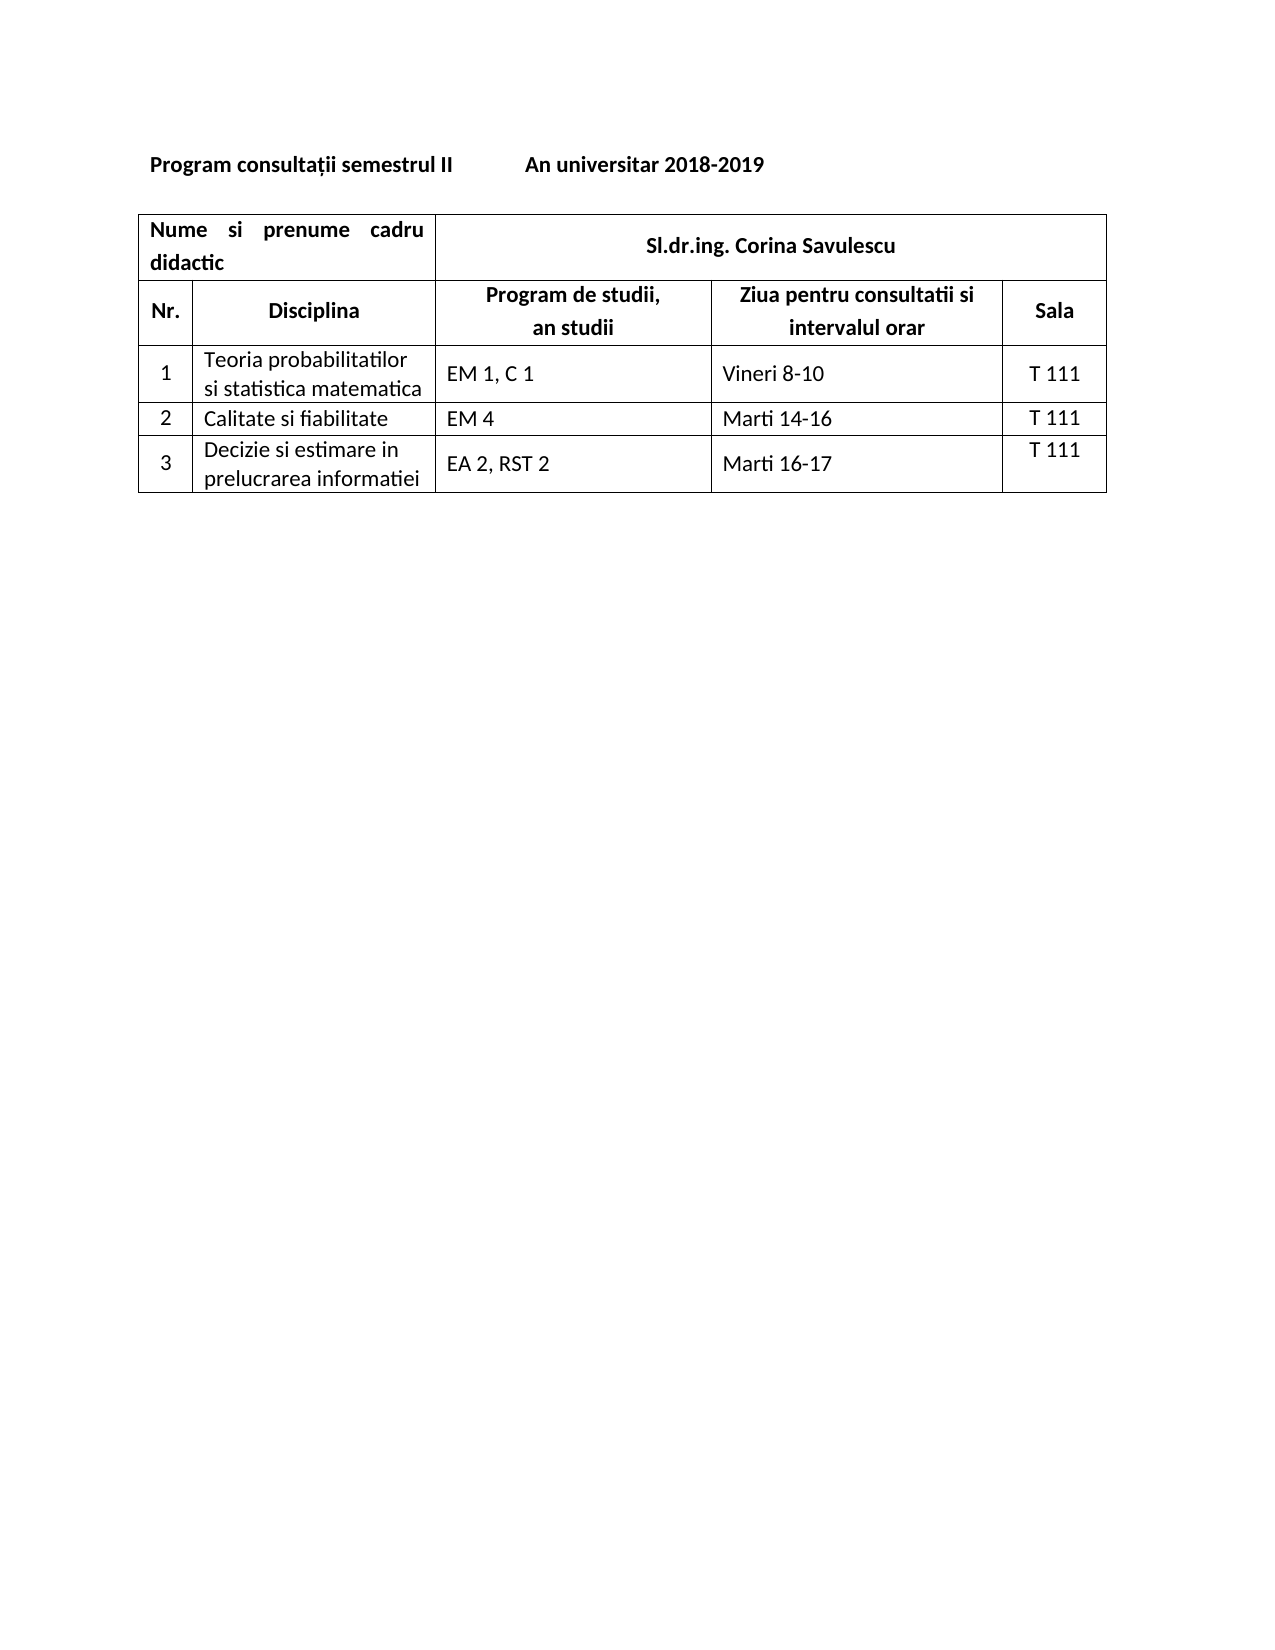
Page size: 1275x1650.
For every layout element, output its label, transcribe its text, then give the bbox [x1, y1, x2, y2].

table_cell Ziua pentru consultatii si intervalul orar [712, 281, 1002, 344]
table_cell Calitate si fiabilitate [193, 403, 435, 434]
table_cell Decizie si estimare in prelucrarea informatiei [193, 436, 435, 492]
table_cell Nr. [139, 281, 192, 344]
table_cell Vineri 8-10 [712, 346, 1002, 402]
table_cell 2 [139, 403, 192, 434]
text Program consultații semestrul II An universitar 2018-2019 [150, 150, 1125, 178]
table_cell T 111 [1003, 403, 1106, 434]
table_cell Sala [1003, 281, 1106, 344]
table_cell EA 2, RST 2 [436, 436, 711, 492]
table_cell T 111 [1003, 346, 1106, 402]
table_header Sl.dr.ing. Corina Savulescu [436, 215, 1106, 279]
table_cell EM 4 [436, 403, 711, 434]
table_cell Program de studii, an studii [436, 281, 711, 344]
table_cell Teoria probabilitatilor si statistica matematica [193, 346, 435, 402]
table_cell Marti 14-16 [712, 403, 1002, 434]
table_cell 3 [139, 436, 192, 492]
table_header Nume si prenume cadru didactic [139, 215, 435, 279]
table_cell Disciplina [193, 281, 435, 344]
table_cell T 111 [1003, 436, 1106, 492]
table_cell 1 [139, 346, 192, 402]
table_cell Marti 16-17 [712, 436, 1002, 492]
table_cell EM 1, C 1 [436, 346, 711, 402]
